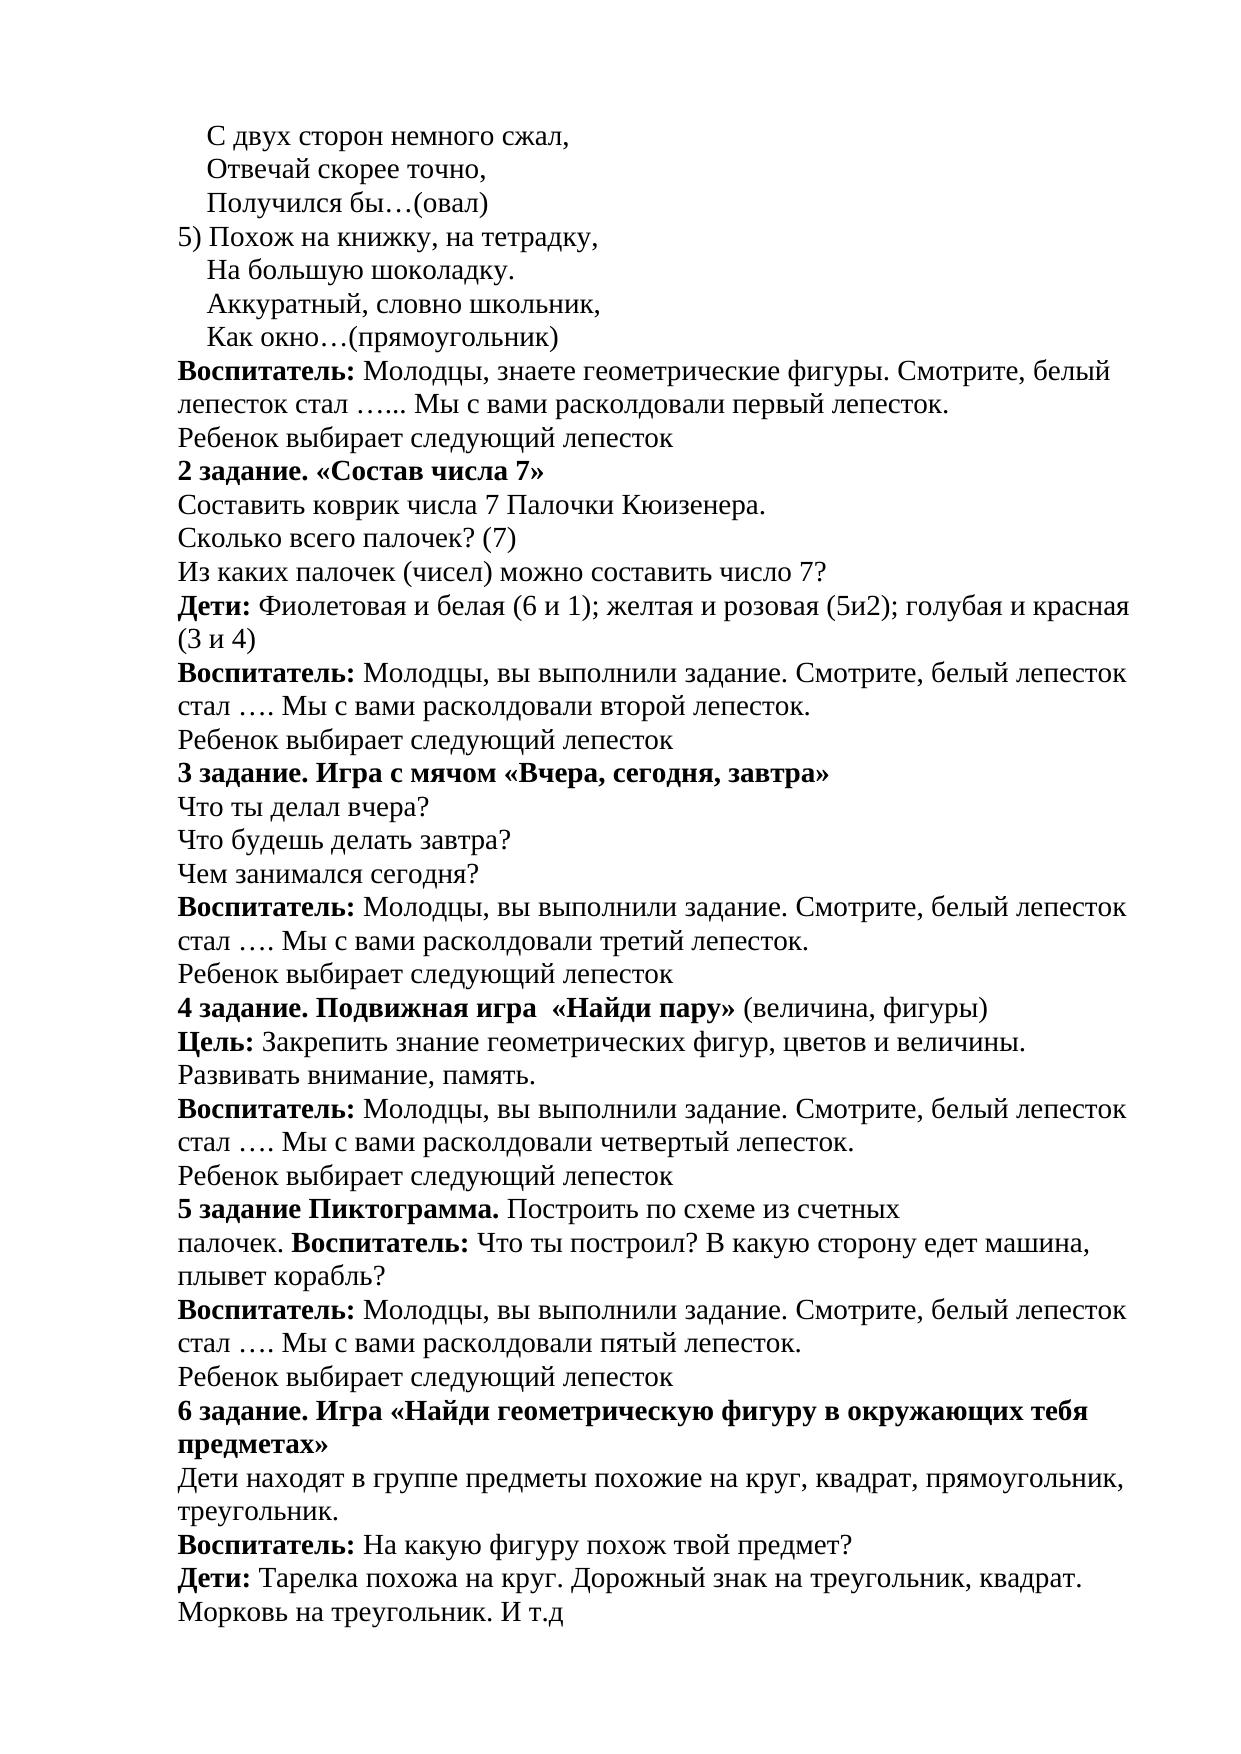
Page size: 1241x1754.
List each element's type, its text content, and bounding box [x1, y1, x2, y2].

text Аккуратный, словно школьник, [177, 286, 1152, 319]
text Ребенок выбирает следующий лепесток [177, 420, 1152, 453]
text Ребенок выбирает следующий лепесток [177, 1359, 1152, 1393]
text Ребенок выбирает следующий лепесток [177, 1158, 1152, 1191]
text Ребенок выбирает следующий лепесток [177, 722, 1152, 755]
text 6 задание. Игра «Найди геометрическую фигуру в окружающих тебя предметах» [177, 1393, 1152, 1460]
text 5 задание Пиктограмма. Построить по схеме из счетных палочек. Воспитатель: Что ты построил? В какую сторону едет машина, плывет корабль? [177, 1191, 1152, 1292]
text Как окно…(прямоугольник) [177, 319, 1152, 353]
text Воспитатель: Молодцы, вы выполнили задание. Смотрите, белый лепесток стал …. Мы с вами расколдовали пятый лепесток. [177, 1292, 1152, 1359]
text Дети: Тарелка похожа на круг. Дорожный знак на треугольник, квадрат. Морковь на треугольник. И т.д [177, 1560, 1152, 1627]
text Дети находят в группе предметы похожие на круг, квадрат, прямоугольник, треугольник. [177, 1460, 1152, 1527]
text Отвечай скорее точно, [177, 152, 1152, 185]
text Воспитатель: Молодцы, вы выполнили задание. Смотрите, белый лепесток стал …. Мы с вами расколдовали третий лепесток. [177, 889, 1152, 957]
text Что будешь делать завтра? [177, 822, 1152, 856]
text Из каких палочек (чисел) можно составить число 7? [177, 554, 1152, 588]
text Воспитатель: Молодцы, вы выполнили задание. Смотрите, белый лепесток стал …. Мы с вами расколдовали второй лепесток. [177, 655, 1152, 722]
text 3 задание. Игра с мячом «Вчера, сегодня, завтра» [177, 755, 1152, 789]
text Чем занимался сегодня? [177, 856, 1152, 889]
text 5) Похож на книжку, на тетрадку, [177, 219, 1152, 252]
text С двух сторон немного сжал, [177, 118, 1152, 152]
text Получился бы…(овал) [177, 185, 1152, 219]
text Воспитатель: На какую фигуру похож твой предмет? [177, 1527, 1152, 1560]
text Воспитатель: Молодцы, вы выполнили задание. Смотрите, белый лепесток стал …. Мы с вами расколдовали четвертый лепесток. [177, 1091, 1152, 1158]
text Воспитатель: Молодцы, знаете геометрические фигуры. Смотрите, белый лепесток стал …... Мы с вами расколдовали первый лепесток. [177, 353, 1152, 420]
text На большую шоколадку. [177, 252, 1152, 286]
text 4 задание. Подвижная игра «Найди пару» (величина, фигуры) Цель: Закрепить знание геометрических фигур, цветов и величины. Развивать внимание, память. [177, 990, 1152, 1091]
text Дети: Фиолетовая и белая (6 и 1); желтая и розовая (5и2); голубая и красная (3 и 4) [177, 588, 1152, 655]
text Ребенок выбирает следующий лепесток [177, 957, 1152, 990]
text 2 задание. «Состав числа 7» [177, 453, 1152, 487]
text Что ты делал вчера? [177, 789, 1152, 822]
text Составить коврик числа 7 Палочки Кюизенера. [177, 487, 1152, 521]
text Сколько всего палочек? (7) [177, 521, 1152, 554]
